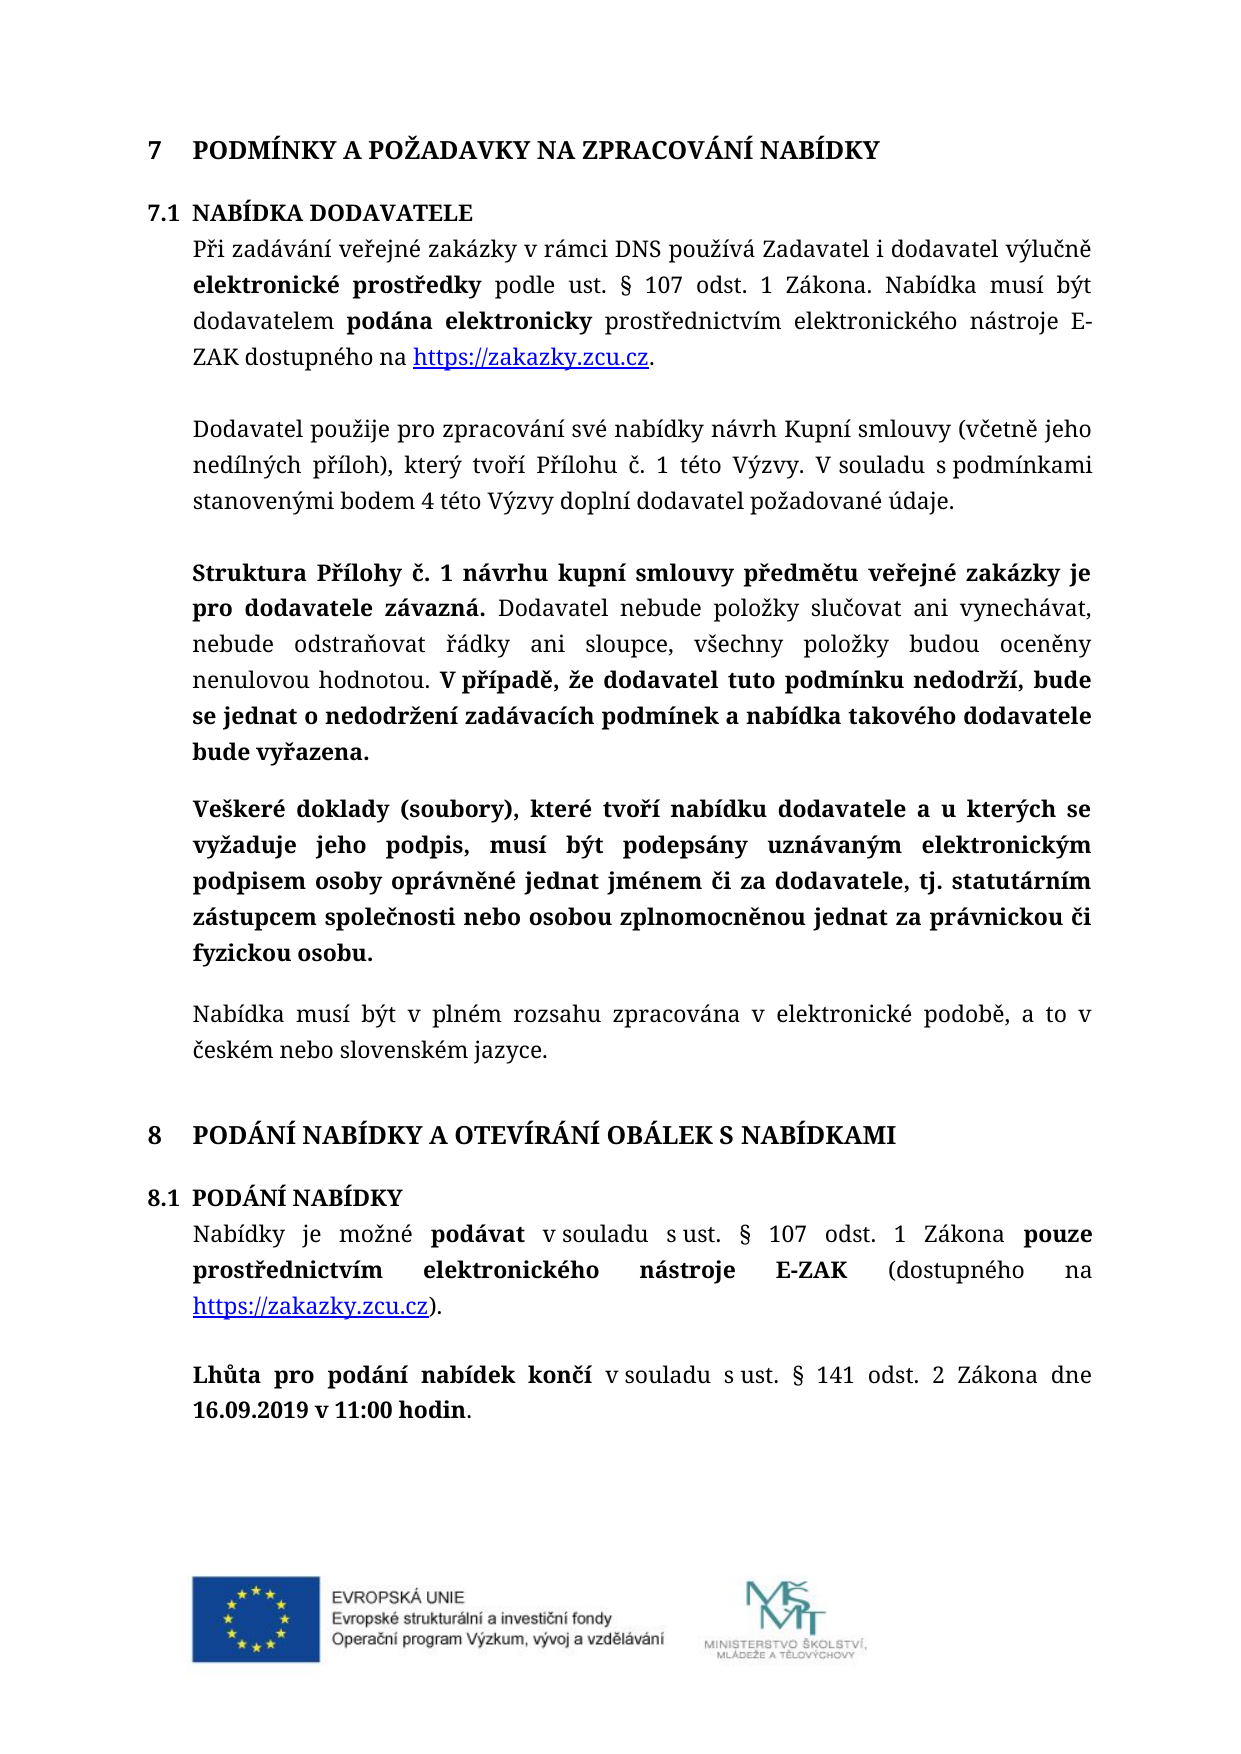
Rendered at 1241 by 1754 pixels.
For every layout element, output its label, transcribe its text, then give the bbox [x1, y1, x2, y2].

text Struktura Přílohy č. 1 návrhu kupní smlouvy předmětu veřejné zakázky je pro dodavatele závazná. Dodavatel nebude položky slučovat ani vynechávat, nebude odstraňovat řádky ani sloupce, všechny položky budou oceněny nenulovou hodnotou. V případě, že dodavatel tuto podmínku nedodrží, bude se jednat o nedodržení zadávacích podmínek a nabídka takového dodavatele bude vyřazena. [192, 556, 1093, 767]
subtitle PODÁNÍ NABÍDKY A OTEVÍRÁNÍ OBÁLEK S NABÍDKAMI [148, 1118, 1093, 1152]
text Nabídky je možné podávat v souladu s ust. § 107 odst. 1 Zákona pouze prostřednictvím elektronického nástroje E-ZAK (dostupného na https://zakazky.zcu.cz). [193, 1218, 1093, 1321]
picture [147, 1535, 904, 1705]
text Lhůta pro podání nabídek končí v souladu s ust. § 141 odst. 2 Zákona dne 16.09.2019 v 11:00 hodin. [193, 1358, 1093, 1426]
text Nabídka musí být v plném rozsahu zpracována v elektronické podobě, a to v českém nebo slovenském jazyce. [192, 998, 1093, 1065]
subtitle PODMÍNKY A POŽADAVKY NA ZPRACOVÁNÍ NABÍDKY [148, 133, 1093, 167]
text Při zadávání veřejné zakázky v rámci DNS používá Zadavatel i dodavatel výlučně elektronické prostředky podle ust. § 107 odst. 1 Zákona. Nabídka musí být dodavatelem podána elektronicky prostřednictvím elektronického nástroje E-ZAK dostupného na https://zakazky.zcu.cz. [193, 233, 1093, 372]
text Dodavatel použije pro zpracování své nabídky návrh Kupní smlouvy (včetně jeho nedílných příloh), který tvoří Přílohu č. 1 této Výzvy. V souladu s podmínkami stanovenými bodem 4 této Výzvy doplní dodavatel požadované údaje. [193, 413, 1093, 516]
subtitle NABÍDKA DODAVATELE [147, 197, 1093, 228]
text Veškeré doklady (soubory), které tvoří nabídku dodavatele a u kterých se vyžaduje jeho podpis, musí být podepsány uznávaným elektronickým podpisem osoby oprávněné jednat jménem či za dodavatele, tj. statutárním zástupcem společnosti nebo osobou zplnomocněnou jednat za právnickou či fyzickou osobu. [193, 793, 1093, 968]
subtitle PODÁNÍ NABÍDKY [147, 1182, 1093, 1213]
